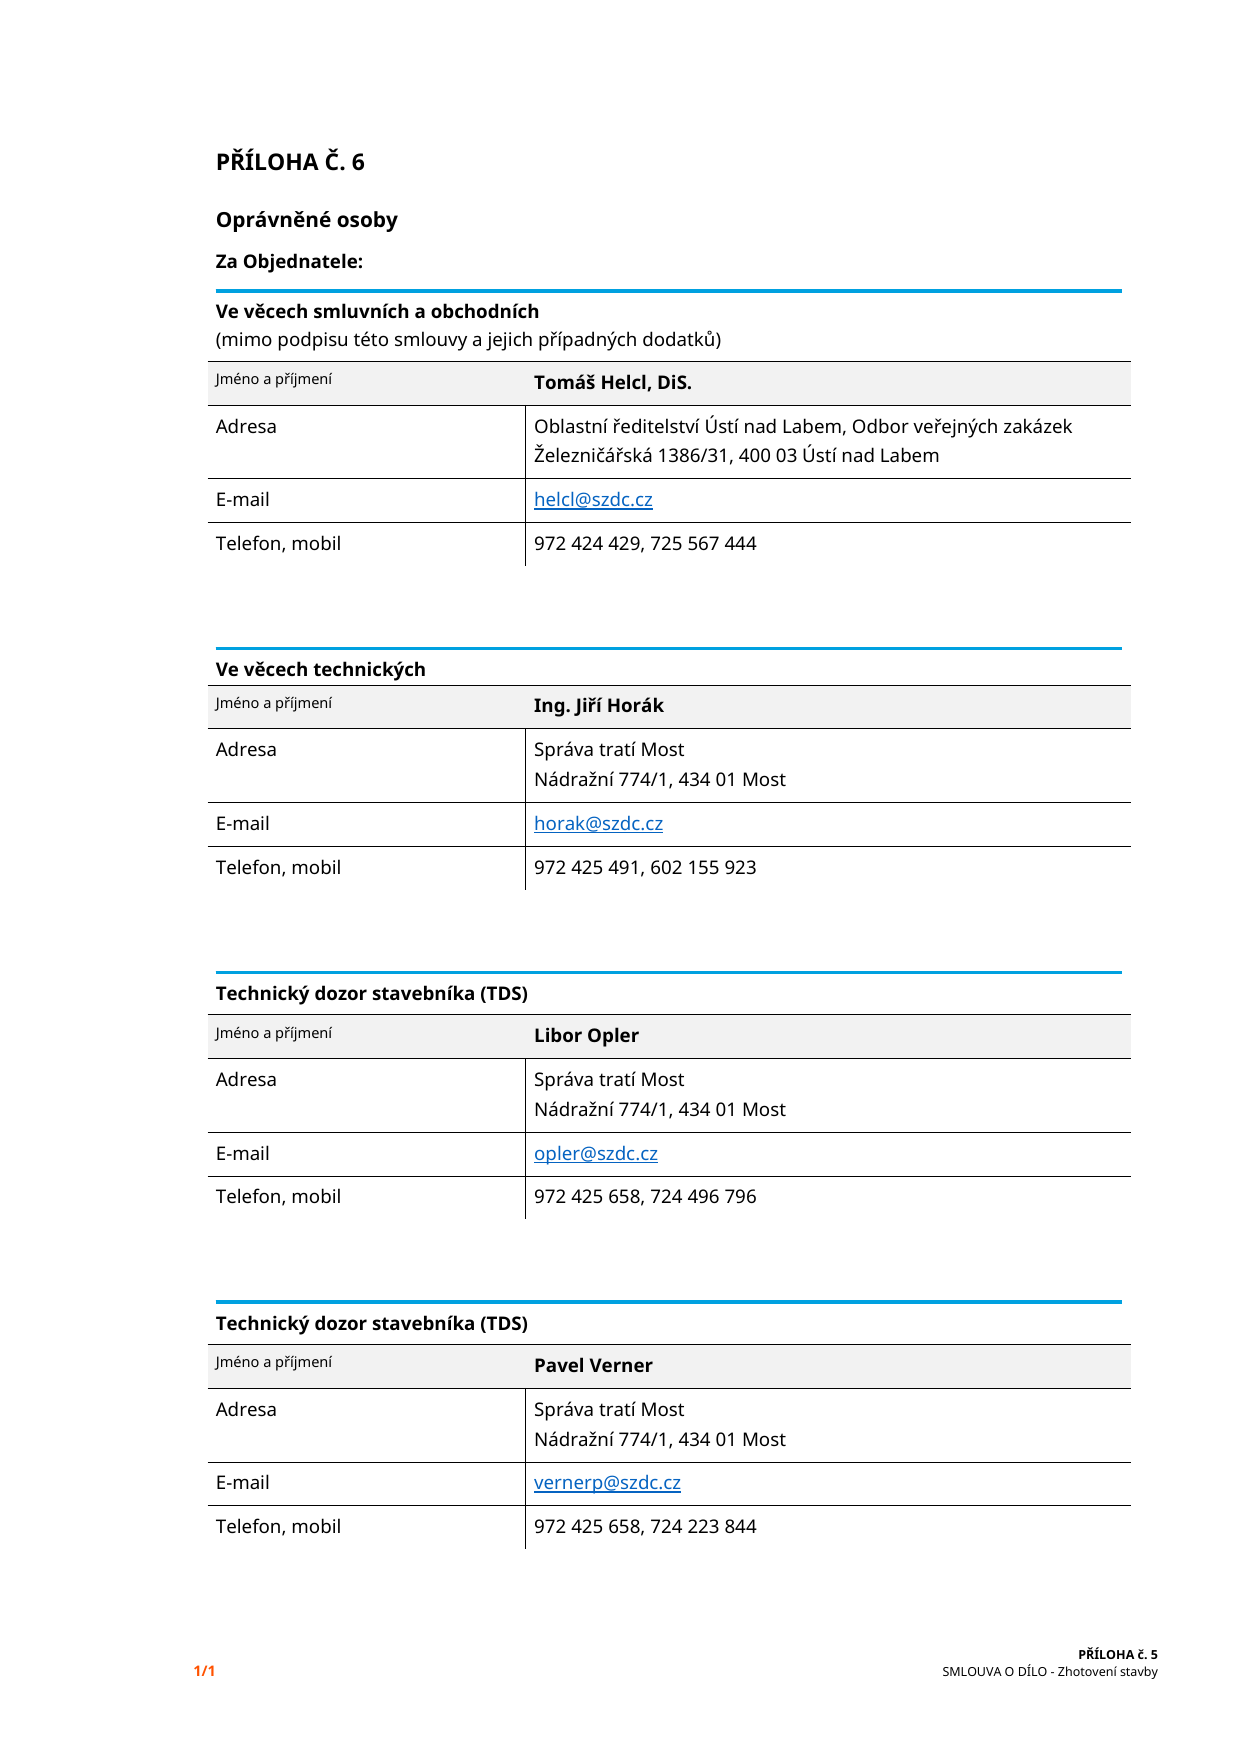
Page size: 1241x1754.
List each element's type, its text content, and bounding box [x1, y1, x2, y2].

text Příloha č. 6 [216, 146, 1122, 177]
table_cell Telefon, mobil [208, 1177, 525, 1219]
table_cell E-mail [208, 479, 525, 522]
table_cell helcl@szdc.cz [526, 479, 1131, 522]
table_header Jméno a příjmení [208, 362, 526, 405]
table_cell opler@szdc.cz [526, 1133, 1131, 1176]
table_cell 972 425 658, 724 223 844 [526, 1506, 1131, 1549]
table_cell E-mail [208, 1463, 525, 1505]
table_cell Správa tratí Most Nádražní 774/1, 434 01 Most [526, 1389, 1131, 1461]
table_cell Oblastní ředitelství Ústí nad Labem, Odbor veřejných zakázek Železničářská 1386/31, 400 03 Ústí nad Labem [526, 406, 1131, 478]
table_cell Telefon, mobil [208, 1506, 525, 1549]
table_cell E-mail [208, 803, 525, 846]
table_header Jméno a příjmení [208, 686, 526, 728]
text Technický dozor stavebníka (TDS) [216, 1304, 1122, 1335]
table_cell Adresa [208, 406, 525, 478]
table_cell E-mail [208, 1133, 525, 1176]
table_cell 972 424 429, 725 567 444 [526, 523, 1131, 566]
table_cell vernerp@szdc.cz [526, 1463, 1131, 1505]
text (mimo podpisu této smlouvy a jejich případných dodatků) [216, 317, 1122, 352]
table_cell Telefon, mobil [208, 523, 525, 566]
table_header Pavel Verner [526, 1345, 1131, 1388]
table_cell Správa tratí Most Nádražní 774/1, 434 01 Most [526, 729, 1131, 802]
table_cell 972 425 491, 602 155 923 [526, 847, 1131, 889]
text Oprávněné osoby [216, 205, 1122, 233]
table_cell 972 425 658, 724 496 796 [526, 1177, 1131, 1219]
text Ve věcech technických [216, 650, 1122, 682]
table_cell Adresa [208, 1389, 525, 1461]
table_header Ing. Jiří Horák [526, 686, 1131, 728]
table_cell Správa tratí Most Nádražní 774/1, 434 01 Most [526, 1059, 1131, 1132]
table_cell Telefon, mobil [208, 847, 525, 889]
text Za Objednatele: [216, 249, 1122, 274]
table_header Jméno a příjmení [208, 1345, 526, 1388]
table_header Tomáš Helcl, DiS. [526, 362, 1131, 405]
text Ve věcech smluvních a obchodních [216, 293, 1122, 317]
table_header Libor Opler [526, 1015, 1131, 1058]
table_cell Adresa [208, 1059, 525, 1132]
table_cell Adresa [208, 729, 525, 802]
table_header Jméno a příjmení [208, 1015, 526, 1058]
table_cell horak@szdc.cz [526, 803, 1131, 846]
text Technický dozor stavebníka (TDS) [216, 974, 1122, 1006]
